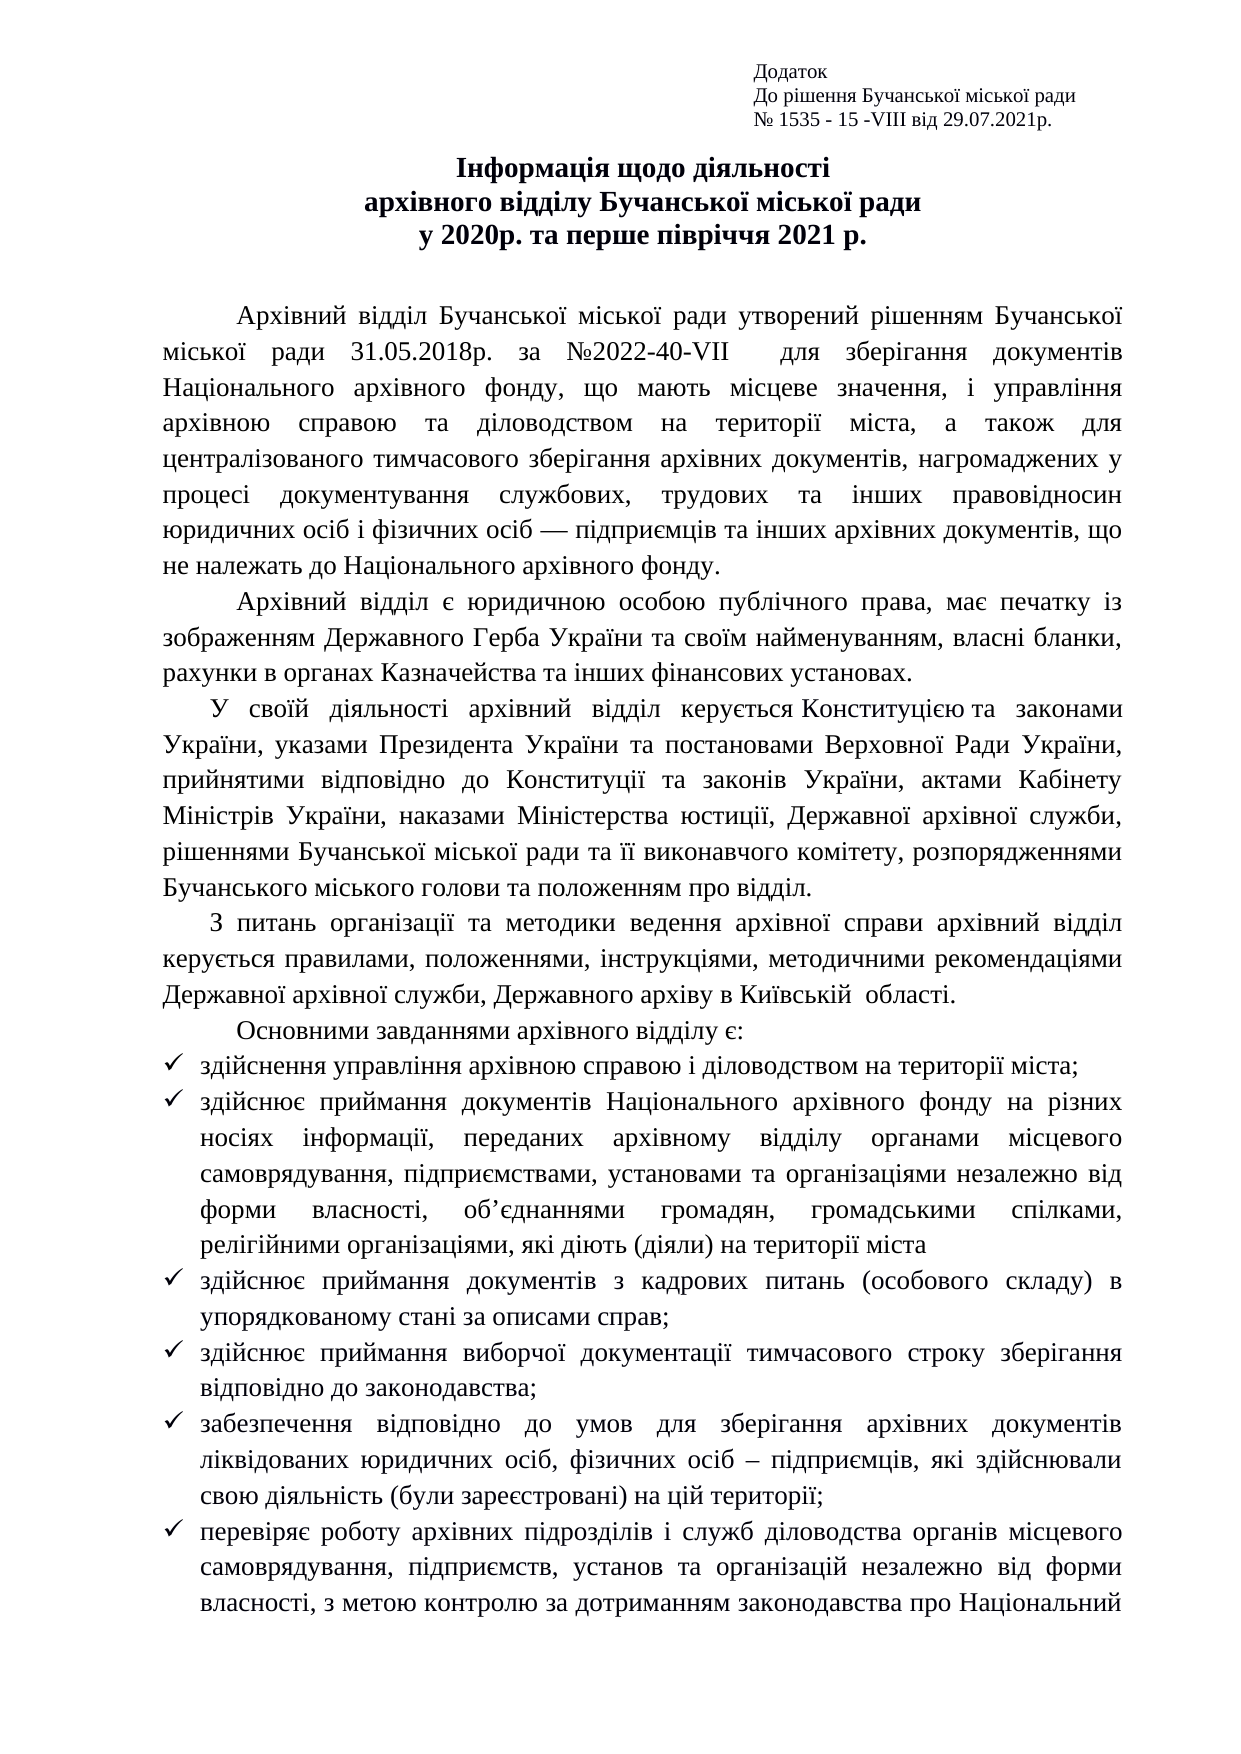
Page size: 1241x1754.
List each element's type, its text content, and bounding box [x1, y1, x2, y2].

text З питань організації та методики ведення архівної справи архівний відділ керується правилами, положеннями, інструкціями, методичними рекомендаціями Державної архівної служби, Державного архіву в Київській області. [162, 907, 1123, 1009]
text Основними завданнями архівного відділу є: [162, 1014, 1123, 1045]
text у 2020р. та перше півріччя 2021 р. [162, 217, 1123, 251]
text архівного відділу Бучанської міської ради [162, 184, 1123, 217]
text Додаток [753, 59, 1123, 83]
list забезпечення відповідно до умов для зберігання архівних документів ліквідованих юридичних осіб, фізичних осіб – підприємців, які здійснювали свою діяльність (були зареєстровані) на цій території; [162, 1407, 1123, 1510]
text До рішення Бучанської міської ради [753, 83, 1123, 107]
list здійснює приймання документів з кадрових питань (особового складу) в упорядкованому стані за описами справ; [162, 1264, 1123, 1331]
list здійснення управління архівною справою і діловодством на території міста; [162, 1049, 1123, 1081]
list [162, 1514, 1123, 1617]
text № 1535 - 15 -VІІІ від 29.07.2021р. [753, 107, 1123, 131]
list здійснює приймання документів Національного архівного фонду на різних носіях інформації, переданих архівному відділу органами місцевого самоврядування, підприємствами, установами та організаціями незалежно від форми власності, об’єднаннями громадян, громадськими спілками, релігійними організаціями, які діють (діяли) на території міста [162, 1085, 1123, 1259]
text Архівний відділ Бучанської міської ради утворений рішенням Бучанської міської ради 31.05.2018р. за №2022-40-VII для зберігання документів Національного архівного фонду, що мають місцеве значення, і управління архівною справою та діловодством на території міста, а також для централізованого тимчасового зберігання архівних документів, нагромаджених у процесі документування службових, трудових та інших правовідносин юридичних осіб і фізичних осіб — підприємців та інших архівних документів, що не належать до Національного архівного фонду. [162, 299, 1123, 580]
text У своїй діяльності архівний відділ керується Конституцією та законами України, указами Президента України та постановами Верховної Ради України, прийнятими відповідно до Конституції та законів України, актами Кабінету Міністрів України, наказами Міністерства юстиції, Державної архівної служби, рішеннями Бучанської міської ради та її виконавчого комітету, розпорядженнями Бучанського міського голови та положенням про відділ. [162, 692, 1123, 902]
text Інформація щодо діяльності [162, 150, 1123, 184]
text Архівний відділ є юридичною особою публічного права, має печатку із зображенням Державного Герба України та своїм найменуванням, власні бланки, рахунки в органах Казначейства та інших фінансових установах. [162, 585, 1123, 688]
list здійснює приймання виборчої документації тимчасового строку зберігання відповідно до законодавства; [162, 1336, 1123, 1403]
